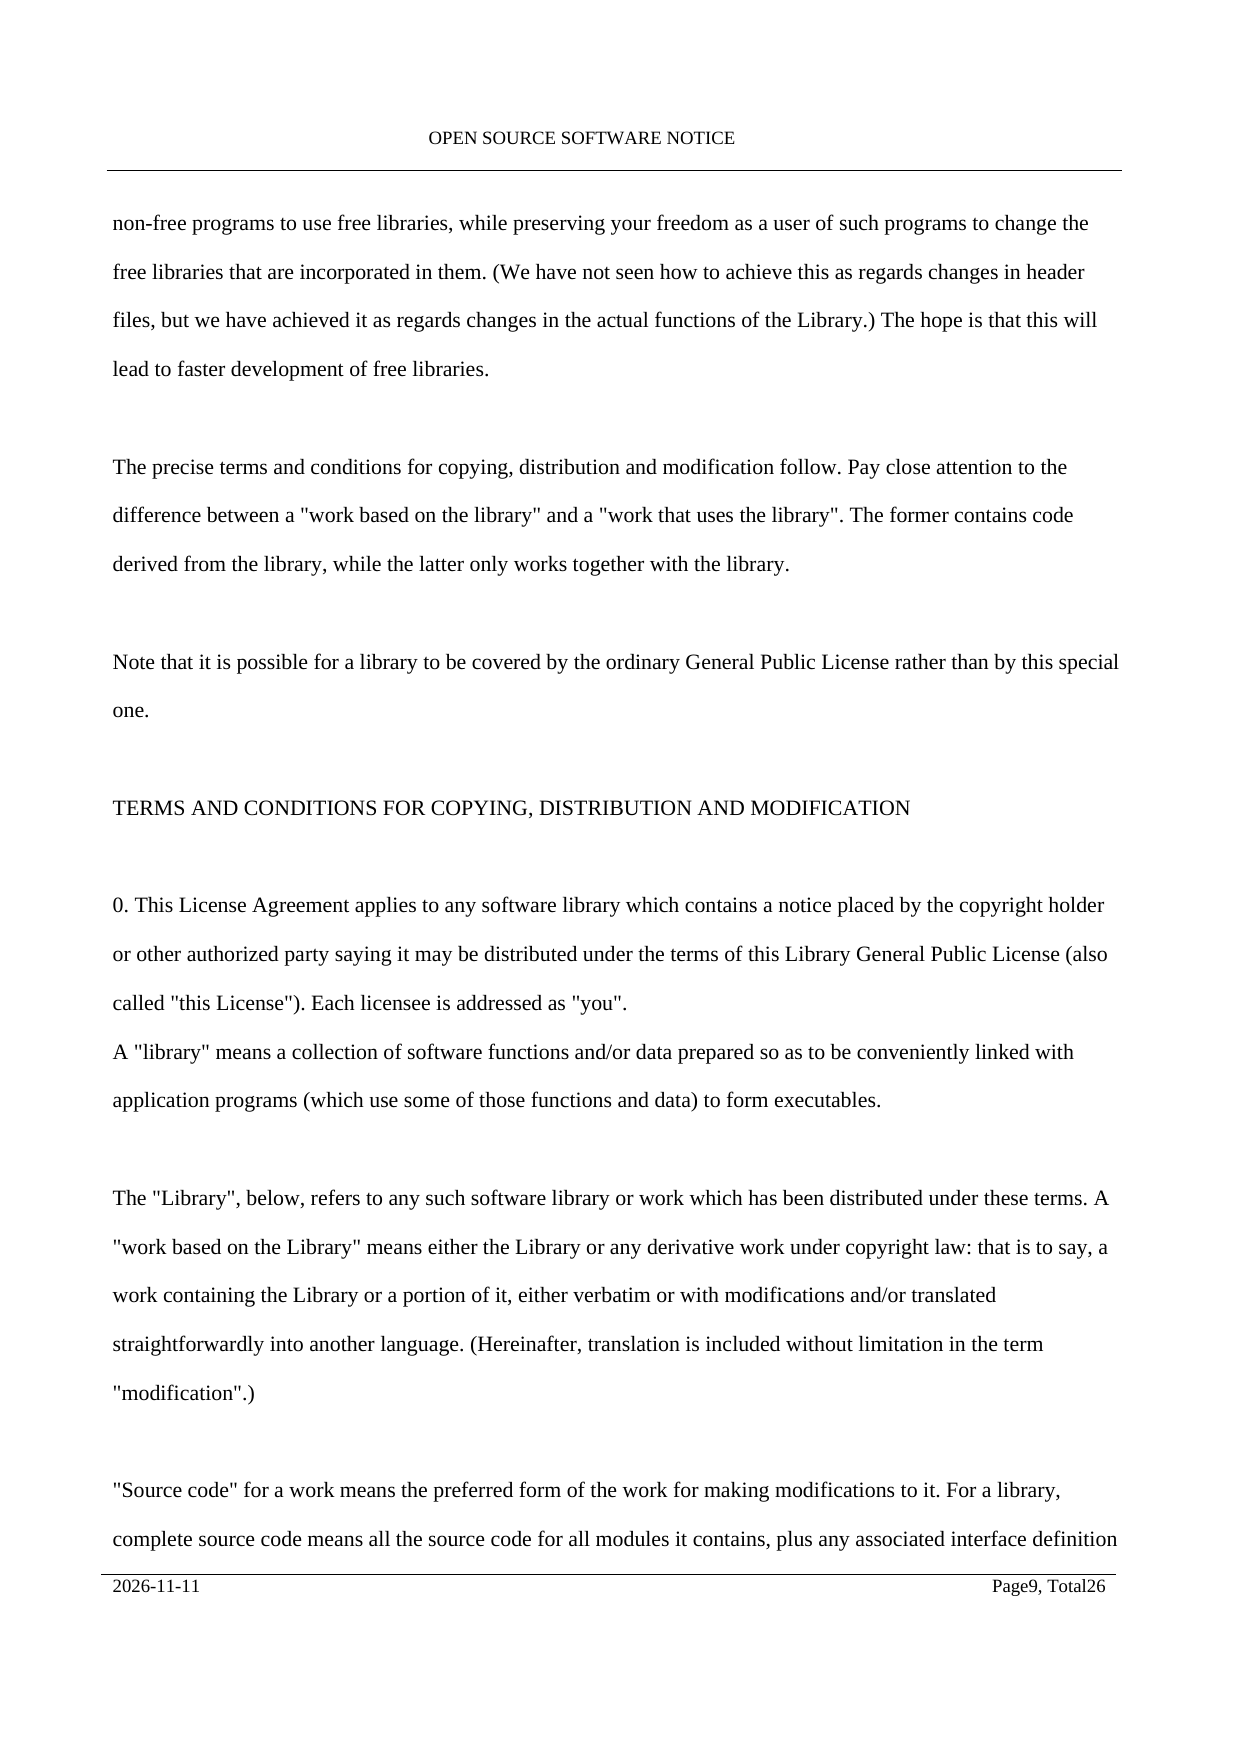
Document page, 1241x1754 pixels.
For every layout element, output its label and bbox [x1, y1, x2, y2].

text [112, 206, 1128, 1555]
